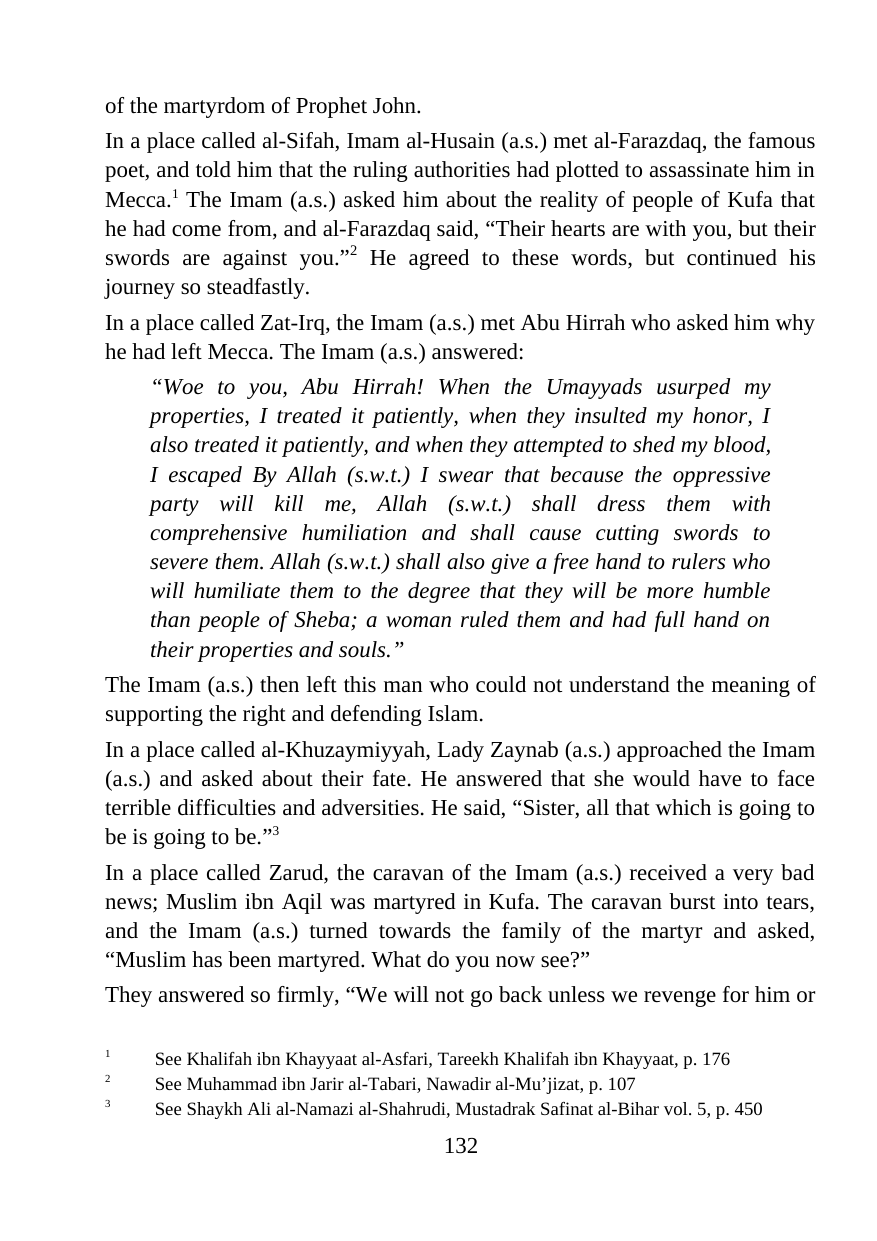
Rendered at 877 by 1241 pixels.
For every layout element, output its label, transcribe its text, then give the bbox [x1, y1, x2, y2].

text In a place called al-Khuzaymiyyah, Lady Zaynab (a.s.) approached the Imam (a.s.) and asked about their fate. He answered that she would have to face terrible difficulties and adversities. He said, “Sister, all that which is going to be is going to be.” [105, 734, 817, 850]
text In a place called al-Sifah, Imam al-Husain (a.s.) met al-Farazdaq, the famous poet, and told him that the ruling authorities had plotted to assassinate him in Mecca. The Imam (a.s.) asked him about the reality of people of Kufa that he had come from, and al-Farazdaq said, “Their hearts are with you, but their swords are against you.” He agreed to these words, but continued his journey so steadfastly. [105, 125, 817, 300]
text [105, 979, 817, 1009]
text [105, 90, 817, 119]
text In a place called Zat-Irq, the Imam (a.s.) met Abu Hirrah who asked him why he had left Mecca. The Imam (a.s.) answered: [105, 307, 817, 365]
text “Woe to you, Abu Hirrah! When the Umayyads usurped my properties, I treated it patiently, when they insulted my honor, I also treated it patiently, and when they attempted to shed my blood, I escaped By Allah (s.w.t.) I swear that because the oppressive party will kill me, Allah (s.w.t.) shall dress them with comprehensive humiliation and shall cause cutting swords to severe them. Allah (s.w.t.) shall also give a free hand to rulers who will humiliate them to the degree that they will be more humble than people of Sheba; a woman ruled them and had full hand on their properties and souls.” [150, 371, 772, 663]
text In a place called Zarud, the caravan of the Imam (a.s.) received a very bad news; Muslim ibn Aqil was martyred in Kufa. The caravan burst into tears, and the Imam (a.s.) turned towards the family of the martyr and asked, “Muslim has been martyred. What do you now see?” [105, 857, 817, 973]
text The Imam (a.s.) then left this man who could not understand the meaning of supporting the right and defending Islam. [105, 669, 817, 727]
